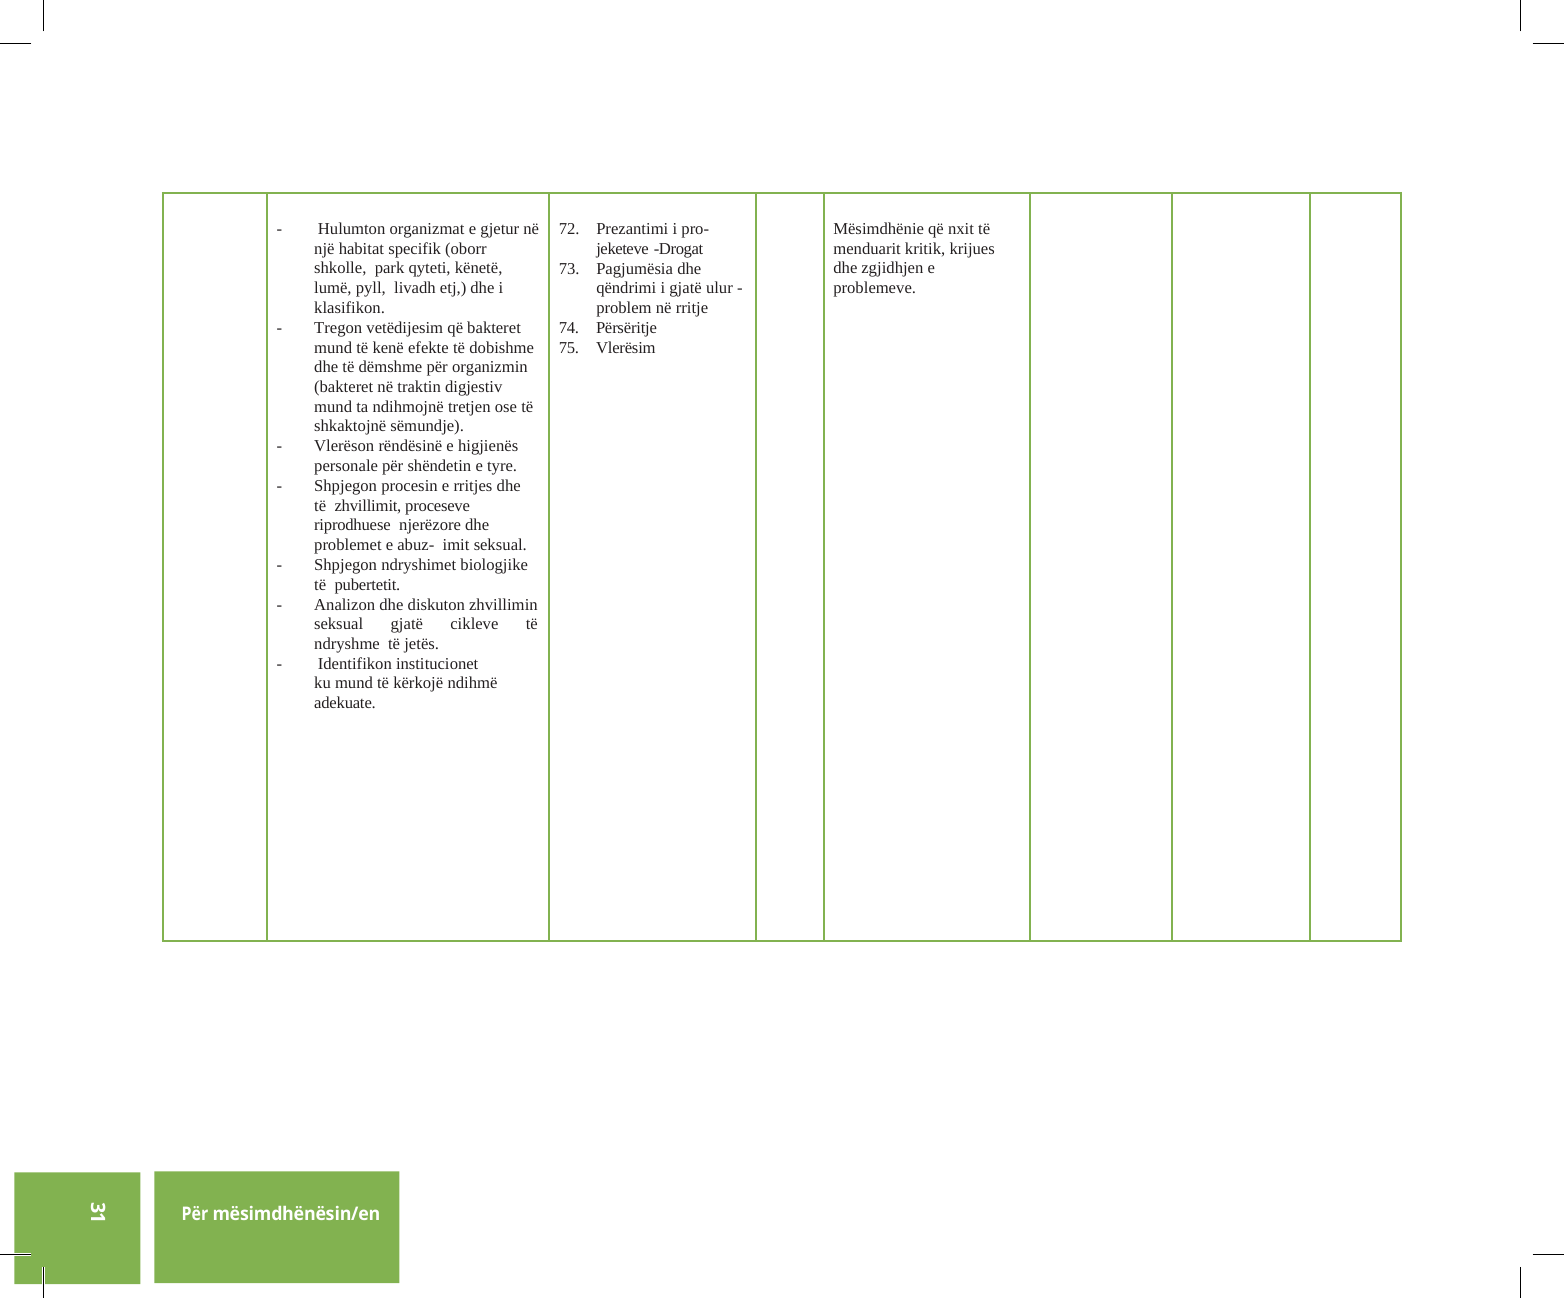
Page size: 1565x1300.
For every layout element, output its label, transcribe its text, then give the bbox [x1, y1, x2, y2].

table_header [164, 194, 266, 940]
table_header Prezantimi i pro- jeketeve -Drogat Pagjumësia dhe qëndrimi i gjatë ulur - problem në rritje Përsëritje Vlerësim [550, 194, 755, 940]
table_header [1311, 194, 1400, 940]
table_header [1031, 194, 1171, 940]
table_header [1173, 194, 1309, 940]
table_header Mësimdhënie që nxit të menduarit kritik, krijues dhe zgjidhjen e problemeve. [825, 194, 1029, 940]
table_header Hulumton organizmat e gjetur në një habitat specifik (oborr shkolle, park qyteti, kënetë, lumë, pyll, livadh etj,) dhe i klasifikon. Tregon vetëdijesim që bakteret mund të kenë efekte të dobishme dhe të dëmshme për organizmin (bakteret në traktin digjestiv mund ta ndihmojnë tretjen ose të shkaktojnë sëmundje). Vlerëson rëndësinë e higjienës personale për shëndetin e tyre. Shpjegon procesin e rritjes dhe të zhvillimit, proceseve riprodhuese njerëzore dhe problemet e abuz- imit seksual. Shpjegon ndryshimet biologjike të pubertetit. Analizon dhe diskuton zhvillimin seksual gjatë cikleve të ndryshme të jetës. Identifikon institucionet ku mund të kërkojë ndihmë adekuate. [268, 194, 548, 940]
table_header [757, 194, 823, 940]
